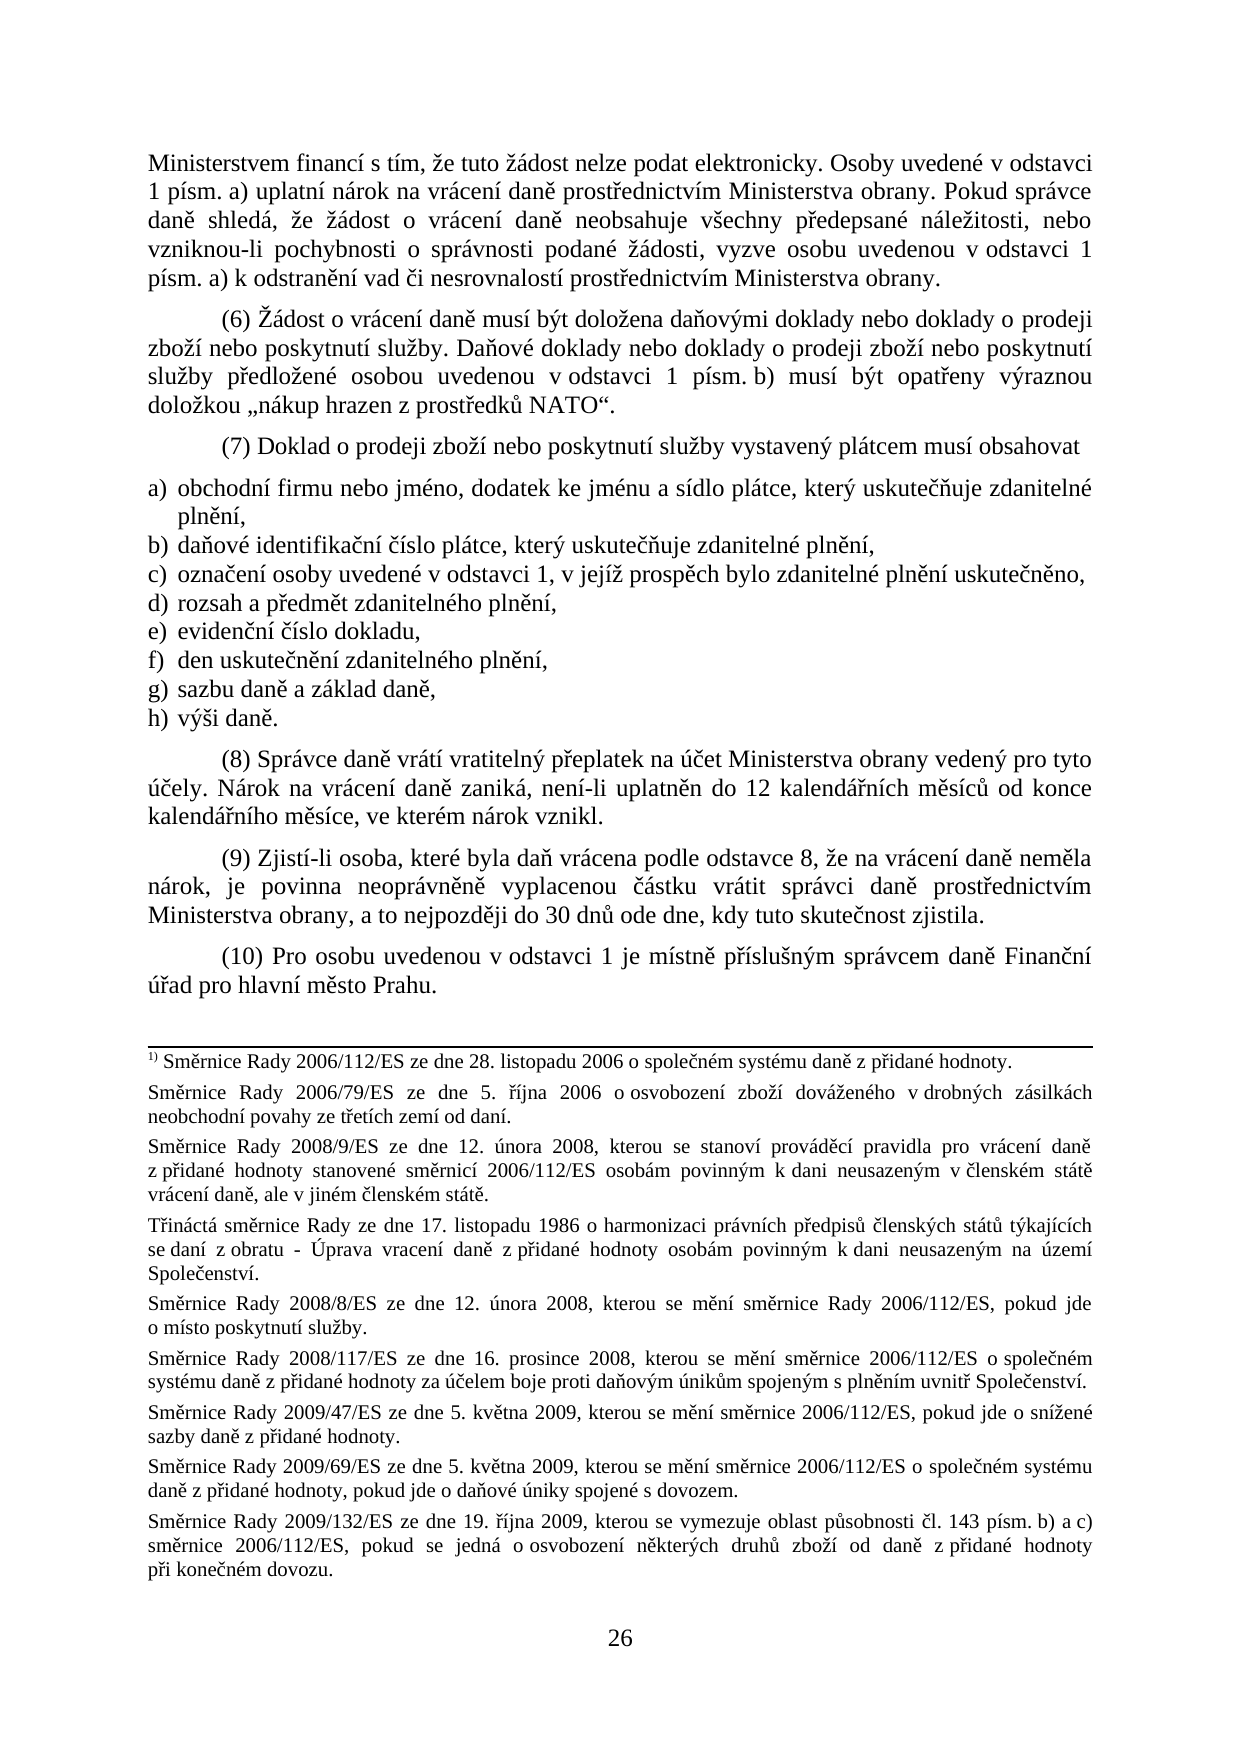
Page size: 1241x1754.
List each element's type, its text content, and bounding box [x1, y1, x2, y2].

text b) daňové identifikační číslo plátce, který uskutečňuje zdanitelné plnění, [148, 530, 1093, 559]
text c) označení osoby uvedené v odstavci 1, v jejíž prospěch bylo zdanitelné plnění uskutečněno, [148, 559, 1093, 588]
text d) rozsah a předmět zdanitelného plnění, [148, 588, 1093, 616]
list Směrnice Rady 2008/8/ES ze dne 12. února 2008, kterou se mění směrnice Rady 2006/112/ES, pokud jde o místo poskytnutí služby. [148, 1288, 1093, 1339]
list Směrnice Rady 2009/69/ES ze dne 5. května 2009, kterou se mění směrnice 2006/112/ES o společném systému daně z přidané hodnoty, pokud jde o daňové úniky spojené s dovozem. [148, 1451, 1093, 1502]
list 1) Směrnice Rady 2006/112/ES ze dne 28. listopadu 2006 o společném systému daně z přidané hodnoty. [148, 1048, 1093, 1073]
text (6) Žádost o vrácení daně musí být doložena daňovými doklady nebo doklady o prodeji zboží nebo poskytnutí služby. Daňové doklady nebo doklady o prodeji zboží nebo poskytnutí služby předložené osobou uvedenou v odstavci 1 písm. b) musí být opatřeny výraznou doložkou „nákup hrazen z prostředků NATO“. [148, 304, 1093, 419]
list Směrnice Rady 2006/79/ES ze dne 5. října 2006 o osvobození zboží dováženého v drobných zásilkách neobchodní povahy ze třetích zemí od daní. [148, 1077, 1093, 1128]
text (7) Doklad o prodeji zboží nebo poskytnutí služby vystavený plátcem musí obsahovat [148, 431, 1093, 460]
text (8) Správce daně vrátí vratitelný přeplatek na účet Ministerstva obrany vedený pro tyto účely. Nárok na vrácení daně zaniká, není-li uplatněn do 12 kalendářních měsíců od konce kalendářního měsíce, ve kterém nárok vznikl. [148, 744, 1093, 830]
text g) sazbu daně a základ daně, [148, 674, 1093, 703]
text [148, 148, 1093, 291]
text f) den uskutečnění zdanitelného plnění, [148, 645, 1093, 674]
list Směrnice Rady 2008/117/ES ze dne 16. prosince 2008, kterou se mění směrnice 2006/112/ES o společném systému daně z přidané hodnoty za účelem boje proti daňovým únikům spojeným s plněním uvnitř Společenství. [148, 1342, 1093, 1393]
text (9) Zjistí-li osoba, které byla daň vrácena podle odstavce 8, že na vrácení daně neměla nárok, je povinna neoprávněně vyplacenou částku vrátit správci daně prostřednictvím Ministerstva obrany, a to nejpozději do 30 dnů ode dne, kdy tuto skutečnost zjistila. [148, 843, 1093, 929]
text h) výši daně. [148, 703, 1093, 731]
list Směrnice Rady 2009/132/ES ze dne 19. října 2009, kterou se vymezuje oblast působnosti čl. 143 písm. b) a c) směrnice 2006/112/ES, pokud se jedná o osvobození některých druhů zboží od daně z přidané hodnoty při konečném dovozu. [148, 1505, 1093, 1581]
text a) obchodní firmu nebo jméno, dodatek ke jménu a sídlo plátce, který uskutečňuje zdanitelné plnění, [148, 473, 1093, 530]
text (10) Pro osobu uvedenou v odstavci 1 je místně příslušným správcem daně Finanční úřad pro hlavní město Prahu. [148, 941, 1093, 999]
list Směrnice Rady 2009/47/ES ze dne 5. května 2009, kterou se mění směrnice 2006/112/ES, pokud jde o snížené sazby daně z přidané hodnoty. [148, 1397, 1093, 1448]
text e) evidenční číslo dokladu, [148, 616, 1093, 645]
list Třináctá směrnice Rady ze dne 17. listopadu 1986 o harmonizaci právních předpisů členských států týkajících se daní z obratu - Úprava vracení daně z přidané hodnoty osobám povinným k dani neusazeným na území Společenství. [148, 1209, 1093, 1285]
list Směrnice Rady 2008/9/ES ze dne 12. února 2008, kterou se stanoví prováděcí pravidla pro vrácení daně z přidané hodnoty stanovené směrnicí 2006/112/ES osobám povinným k dani neusazeným v členském státě vrácení daně, ale v jiném členském státě. [148, 1131, 1093, 1206]
